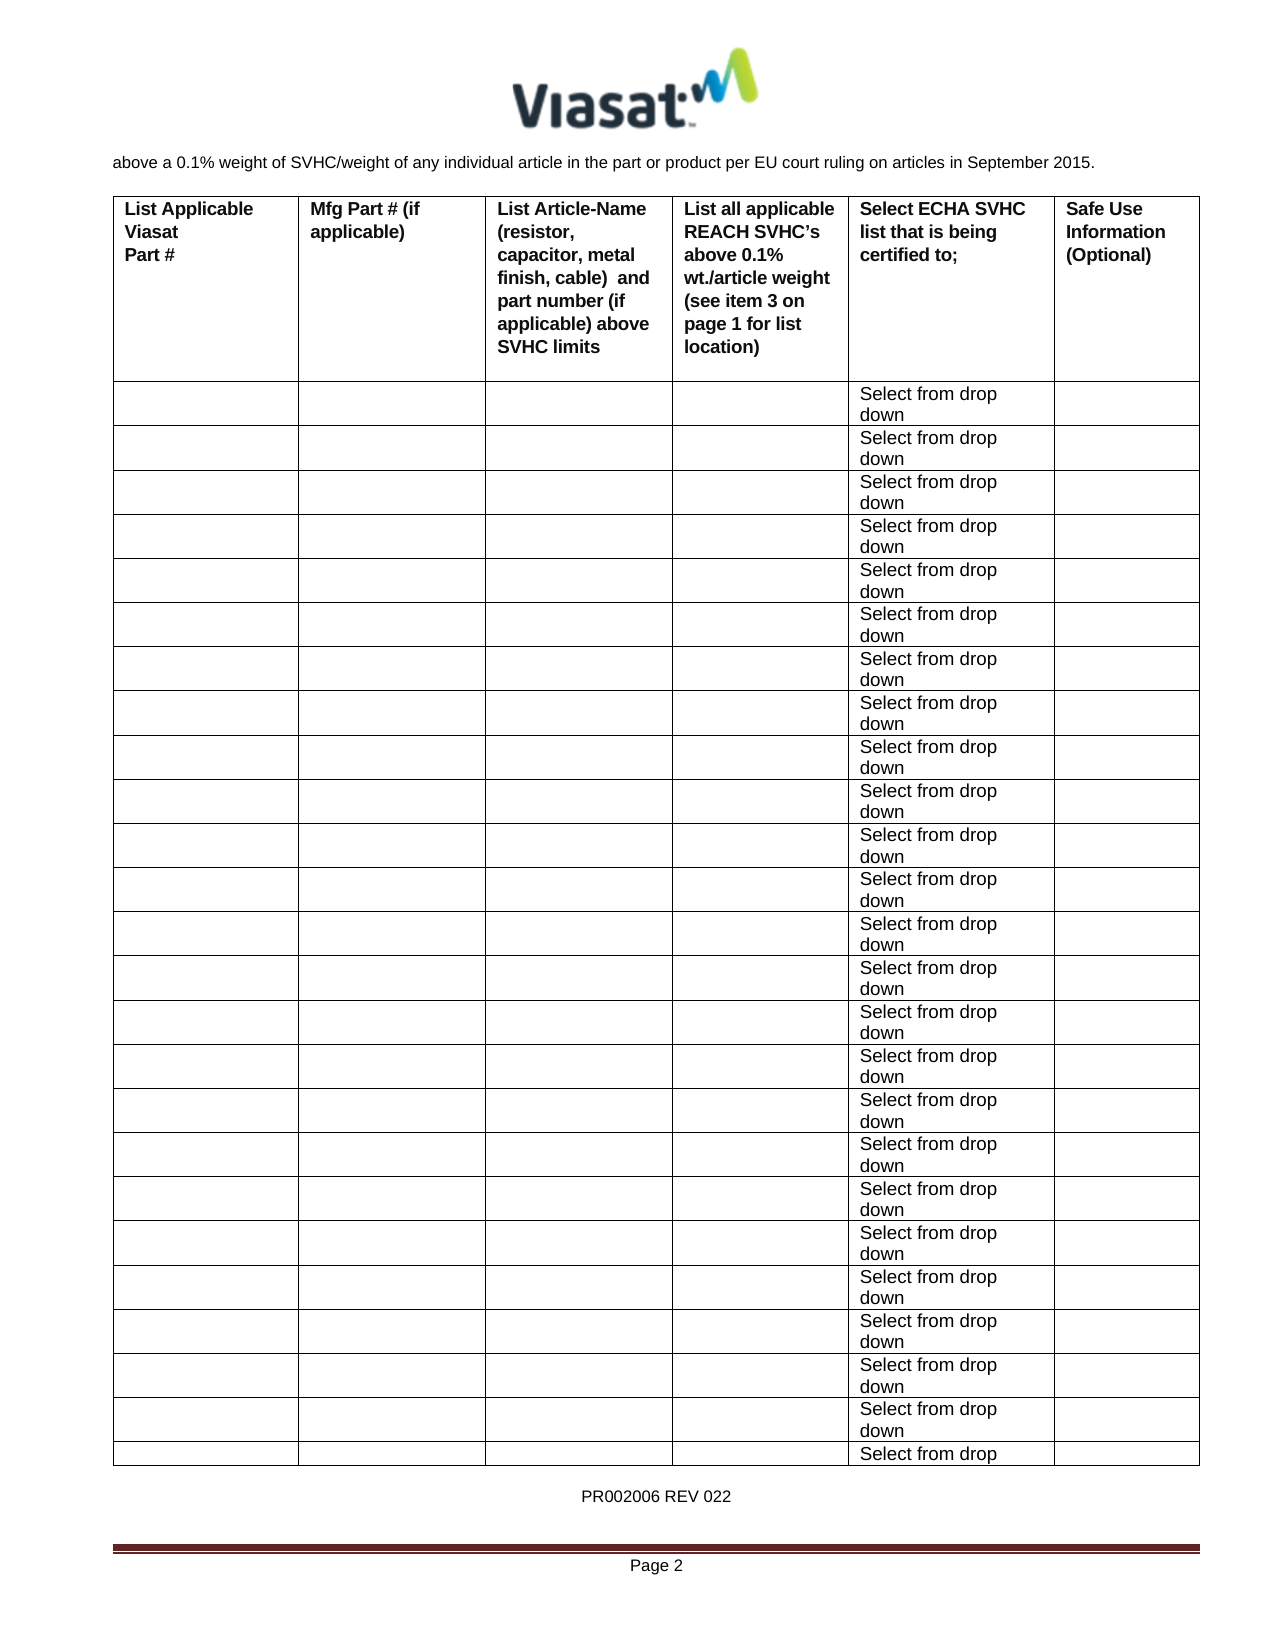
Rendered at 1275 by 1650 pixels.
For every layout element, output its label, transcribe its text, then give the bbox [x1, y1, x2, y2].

table_cell [486, 1398, 672, 1441]
table_cell [299, 868, 485, 911]
table_cell [849, 382, 1054, 425]
table_cell [1055, 426, 1199, 469]
table_cell [1055, 1001, 1199, 1044]
table_header Safe Use Information (Optional) [1055, 197, 1199, 381]
table_cell [673, 559, 848, 602]
table_cell [673, 1310, 848, 1353]
table_cell [486, 603, 672, 646]
table_cell [673, 691, 848, 734]
table_cell [673, 780, 848, 823]
table_cell [673, 956, 848, 999]
table_cell [114, 647, 298, 690]
table_cell [1055, 780, 1199, 823]
table_cell [486, 515, 672, 558]
table_cell [114, 559, 298, 602]
table_cell [299, 780, 485, 823]
table_cell [486, 736, 672, 779]
table_cell [849, 603, 1054, 646]
table_cell [114, 1045, 298, 1088]
table_cell [673, 426, 848, 469]
table_cell [486, 426, 672, 469]
table_cell [114, 603, 298, 646]
table_cell [1055, 1266, 1199, 1309]
table_cell [114, 1354, 298, 1397]
table_cell [1055, 1221, 1199, 1264]
table_cell [1055, 515, 1199, 558]
table_cell [114, 1266, 298, 1309]
table_cell [849, 471, 1054, 514]
table_cell [299, 691, 485, 734]
table_cell [299, 647, 485, 690]
table_cell [299, 1177, 485, 1220]
table_header Mfg Part # (if applicable) [299, 197, 485, 381]
table_cell [849, 1221, 1054, 1264]
table_cell [486, 1177, 672, 1220]
table_cell [673, 868, 848, 911]
table_cell [1055, 603, 1199, 646]
table_cell [849, 736, 1054, 779]
table_cell [486, 1045, 672, 1088]
table_cell [673, 603, 848, 646]
table_cell [299, 1354, 485, 1397]
table_cell [849, 1398, 1054, 1441]
table_cell [114, 780, 298, 823]
table_cell [486, 868, 672, 911]
table_cell [114, 868, 298, 911]
table_cell [673, 1045, 848, 1088]
table_cell [673, 736, 848, 779]
table_header List Article-Name (resistor, capacitor, metal finish, cable) and part number (if applicable) above SVHC limits [486, 197, 672, 381]
table_cell [849, 1354, 1054, 1397]
table_cell [114, 912, 298, 955]
table_cell [673, 1442, 848, 1465]
table_cell [1055, 868, 1199, 911]
table_cell [486, 1266, 672, 1309]
table_cell [486, 1442, 672, 1465]
table_cell [849, 559, 1054, 602]
table_cell [1055, 912, 1199, 955]
table_cell [299, 1001, 485, 1044]
table_cell [1055, 1089, 1199, 1132]
table_cell [299, 1045, 485, 1088]
table_cell [849, 1001, 1054, 1044]
picture [512, 45, 800, 134]
table_cell [1055, 824, 1199, 867]
table_cell [673, 471, 848, 514]
table_cell [114, 1001, 298, 1044]
table_cell [114, 1310, 298, 1353]
table_cell [114, 691, 298, 734]
table_cell [486, 1310, 672, 1353]
table_header Select ECHA SVHC list that is being certified to; [849, 197, 1054, 381]
table_cell [486, 691, 672, 734]
table_header List Applicable Viasat Part # [114, 197, 298, 381]
table_cell [299, 1398, 485, 1441]
table_cell [299, 1266, 485, 1309]
table_cell [849, 780, 1054, 823]
table_cell [673, 1133, 848, 1176]
table_cell [299, 603, 485, 646]
table_cell [486, 956, 672, 999]
table_cell [114, 515, 298, 558]
table_cell [673, 1089, 848, 1132]
table_cell [673, 382, 848, 425]
table_cell [849, 1310, 1054, 1353]
table_cell [849, 647, 1054, 690]
table_cell [1055, 559, 1199, 602]
table_cell [486, 1001, 672, 1044]
table_cell [486, 824, 672, 867]
table_cell [114, 1133, 298, 1176]
table_cell [299, 956, 485, 999]
table_cell [673, 1354, 848, 1397]
table_cell [486, 1133, 672, 1176]
table_cell [673, 1001, 848, 1044]
table_cell [114, 471, 298, 514]
table_cell [299, 471, 485, 514]
table_cell [1055, 956, 1199, 999]
table_cell [1055, 691, 1199, 734]
table_cell [1055, 1398, 1199, 1441]
table_cell [299, 1133, 485, 1176]
table_cell [114, 1442, 298, 1465]
table_cell [849, 1089, 1054, 1132]
table_cell [673, 912, 848, 955]
table_cell [299, 1310, 485, 1353]
table_cell [849, 1266, 1054, 1309]
table_cell [1055, 1354, 1199, 1397]
table_cell [849, 515, 1054, 558]
table_cell [1055, 382, 1199, 425]
table_cell [1055, 471, 1199, 514]
table_cell [299, 515, 485, 558]
table_cell [673, 515, 848, 558]
table_cell [849, 824, 1054, 867]
table_cell [849, 1045, 1054, 1088]
table_cell [849, 956, 1054, 999]
table_cell [114, 736, 298, 779]
table_cell [299, 1221, 485, 1264]
table_cell [673, 1398, 848, 1441]
table_cell [486, 382, 672, 425]
table_cell [299, 824, 485, 867]
table_header List all applicable REACH SVHC’s above 0.1% wt./article weight (see item 3 on page 1 for list location) [673, 197, 848, 381]
table_cell [673, 1177, 848, 1220]
table_cell [299, 426, 485, 469]
table_cell [1055, 1045, 1199, 1088]
table_cell [299, 912, 485, 955]
table_cell [114, 1177, 298, 1220]
table_cell [1055, 1442, 1199, 1465]
table_cell [299, 1442, 485, 1465]
table_cell [299, 559, 485, 602]
table_cell [114, 382, 298, 425]
table_cell [114, 1398, 298, 1441]
table_cell [486, 471, 672, 514]
table_cell [673, 1221, 848, 1264]
table_cell [849, 426, 1054, 469]
table_cell [486, 912, 672, 955]
table_cell [1055, 1310, 1199, 1353]
table_cell [114, 426, 298, 469]
table_cell [114, 1089, 298, 1132]
table_cell [114, 956, 298, 999]
table_cell [673, 1266, 848, 1309]
table_cell [486, 559, 672, 602]
table_cell [849, 1177, 1054, 1220]
table_cell [299, 736, 485, 779]
table_cell [1055, 736, 1199, 779]
table_cell [849, 1133, 1054, 1176]
table_cell [849, 912, 1054, 955]
table_cell [486, 780, 672, 823]
table_cell [849, 1442, 1054, 1465]
table_cell [1055, 647, 1199, 690]
table_cell [114, 824, 298, 867]
table_cell [1055, 1133, 1199, 1176]
table_cell [486, 647, 672, 690]
table_cell [486, 1089, 672, 1132]
table_cell [849, 868, 1054, 911]
table_cell [299, 1089, 485, 1132]
table_cell [299, 382, 485, 425]
table_cell [673, 647, 848, 690]
table_cell [1055, 1177, 1199, 1220]
table_cell [114, 1221, 298, 1264]
table_cell [486, 1221, 672, 1264]
table_cell [849, 691, 1054, 734]
table_cell [486, 1354, 672, 1397]
table_cell [673, 824, 848, 867]
